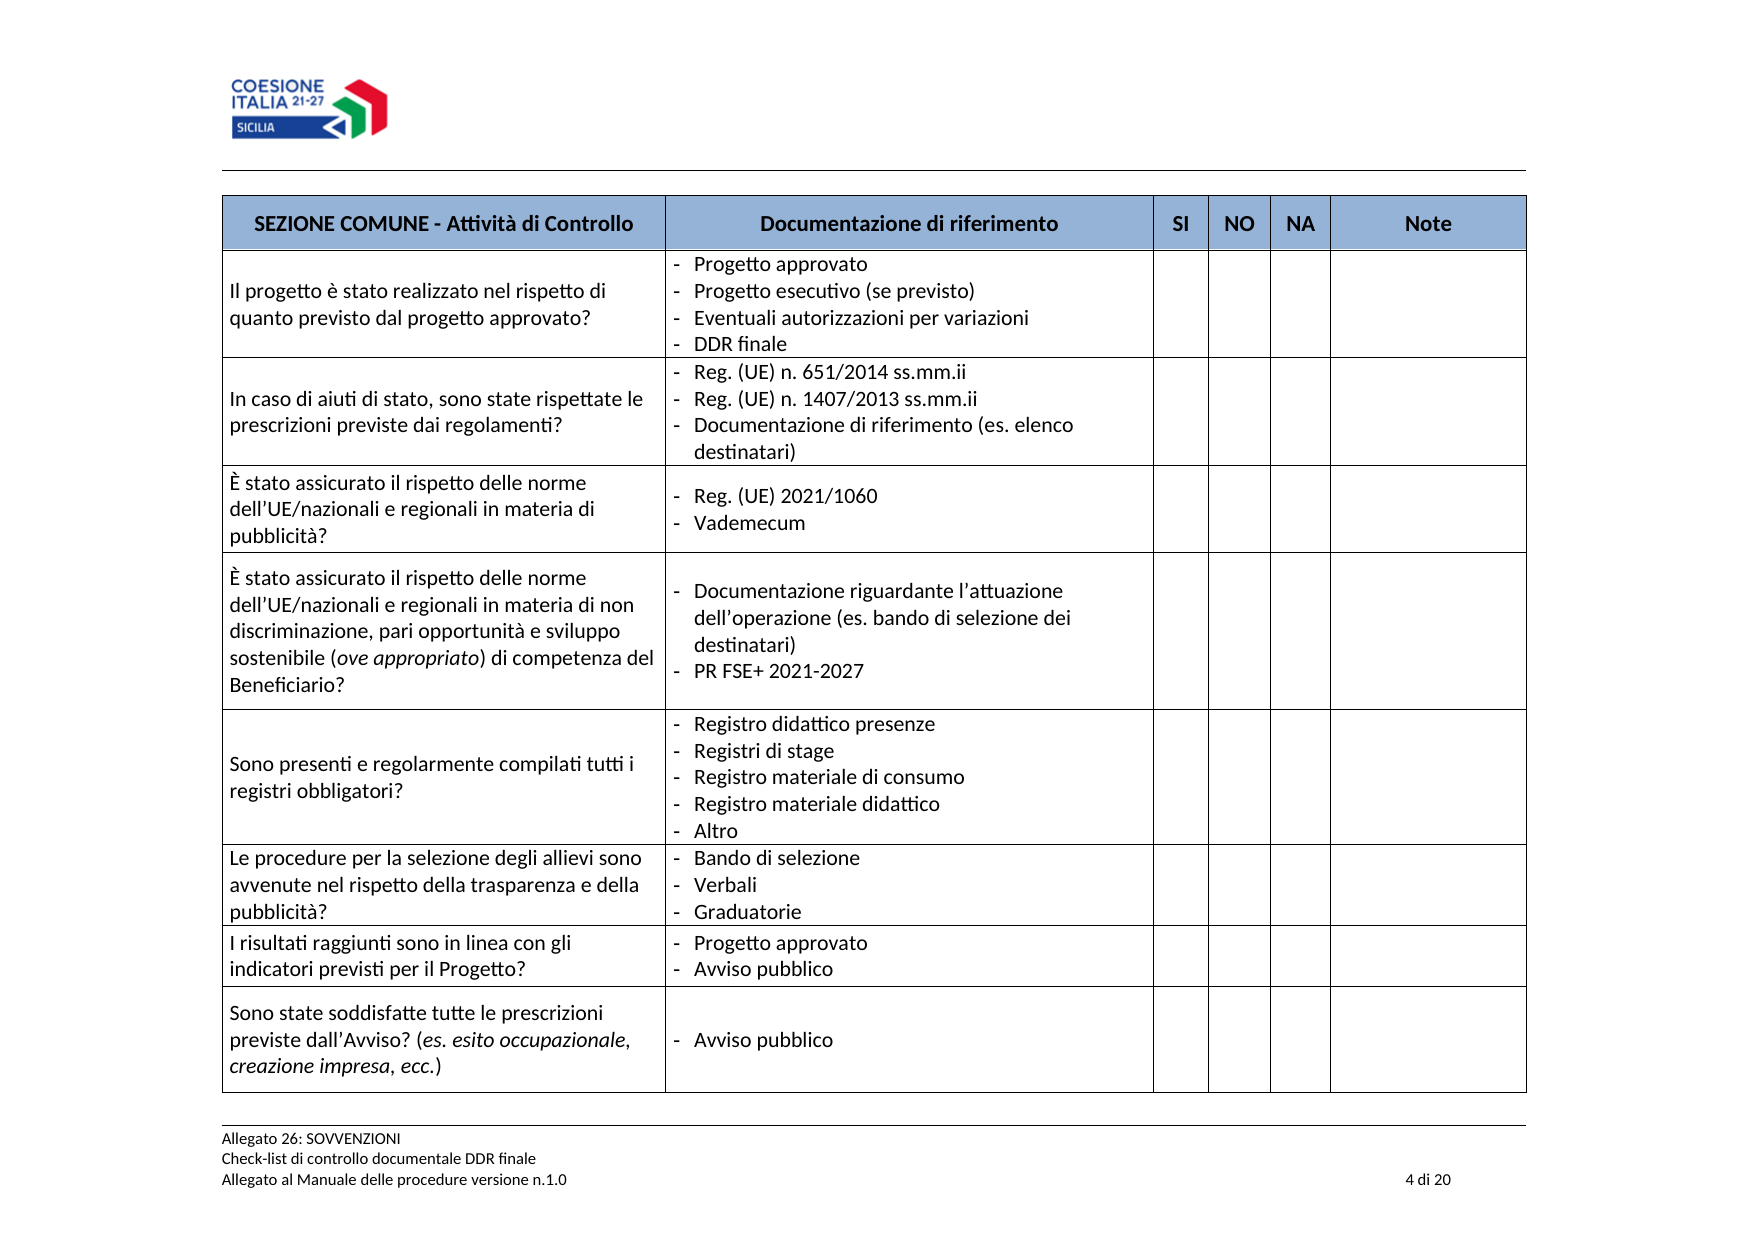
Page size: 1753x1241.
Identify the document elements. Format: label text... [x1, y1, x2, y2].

table_cell [1271, 987, 1330, 1092]
table_header NA [1271, 196, 1330, 249]
table_header Note [1331, 196, 1526, 249]
table_cell È stato assicurato il rispetto delle norme dell’UE/nazionali e regionali in materia di non discriminazione, pari opportunità e sviluppo sostenibile (ove appropriato) di competenza del Beneficiario? [223, 553, 665, 709]
table_cell [1331, 466, 1526, 552]
table_cell [1154, 710, 1208, 843]
table_cell Reg. (UE) 2021/1060 Vademecum [666, 466, 1153, 552]
table_header Documentazione di riferimento [666, 196, 1153, 249]
table_cell [1209, 466, 1270, 552]
table_header SEZIONE COMUNE - Attività di Controllo [223, 196, 665, 249]
table_cell [1271, 466, 1330, 552]
table_cell [1271, 710, 1330, 843]
table_cell Documentazione riguardante l’attuazione dell’operazione (es. bando di selezione dei destinatari) PR FSE+ 2021-2027 [666, 553, 1153, 709]
table_cell [1209, 358, 1270, 465]
table_cell In caso di aiuti di stato, sono state rispettate le prescrizioni previste dai regolamenti? [223, 358, 665, 465]
table_header NO [1209, 196, 1270, 249]
table_cell Reg. (UE) n. 651/2014 ss.mm.ii Reg. (UE) n. 1407/2013 ss.mm.ii Documentazione di riferimento (es. elenco destinatari) [666, 358, 1153, 465]
table_cell Le procedure per la selezione degli allievi sono avvenute nel rispetto della trasparenza e della pubblicità? [223, 845, 665, 924]
table_cell Progetto approvato Avviso pubblico [666, 926, 1153, 986]
table_cell È stato assicurato il rispetto delle norme dell’UE/nazionali e regionali in materia di pubblicità? [223, 466, 665, 552]
table_cell [1154, 553, 1208, 709]
table_cell [1209, 926, 1270, 986]
table_cell [1271, 553, 1330, 709]
table_cell [1331, 553, 1526, 709]
table_cell Registro didattico presenze Registri di stage Registro materiale di consumo Registro materiale didattico Altro [666, 710, 1153, 843]
table_cell [1331, 251, 1526, 357]
table_cell [1154, 466, 1208, 552]
table_cell [1331, 845, 1526, 924]
table_cell [1209, 987, 1270, 1092]
table_cell Progetto approvato Progetto esecutivo (se previsto) Eventuali autorizzazioni per variazioni DDR finale [666, 251, 1153, 357]
table_cell [1271, 251, 1330, 357]
table_cell [1331, 358, 1526, 465]
table_cell [1331, 987, 1526, 1092]
picture [221, 51, 427, 169]
table_cell [1209, 251, 1270, 357]
table_cell Bando di selezione Verbali Graduatorie [666, 845, 1153, 924]
table_cell [1271, 845, 1330, 924]
table_cell Avviso pubblico [666, 987, 1153, 1092]
table_cell [1154, 926, 1208, 986]
table_cell [1209, 710, 1270, 843]
table_cell Il progetto è stato realizzato nel rispetto di quanto previsto dal progetto approvato? [223, 251, 665, 357]
table_cell [1209, 845, 1270, 924]
table_cell [1154, 987, 1208, 1092]
table_cell I risultati raggiunti sono in linea con gli indicatori previsti per il Progetto? [223, 926, 665, 986]
table_cell [1271, 926, 1330, 986]
table_cell [1154, 845, 1208, 924]
table_cell Sono state soddisfatte tutte le prescrizioni previste dall’Avviso? (es. esito occupazionale, creazione impresa, ecc.) [223, 987, 665, 1092]
table_cell [1154, 251, 1208, 357]
table_cell [1271, 358, 1330, 465]
table_cell [1209, 553, 1270, 709]
table_cell [1154, 358, 1208, 465]
table_cell [1331, 926, 1526, 986]
table_header SI [1154, 196, 1208, 249]
table_cell Sono presenti e regolarmente compilati tutti i registri obbligatori? [223, 710, 665, 843]
table_cell [1331, 710, 1526, 843]
